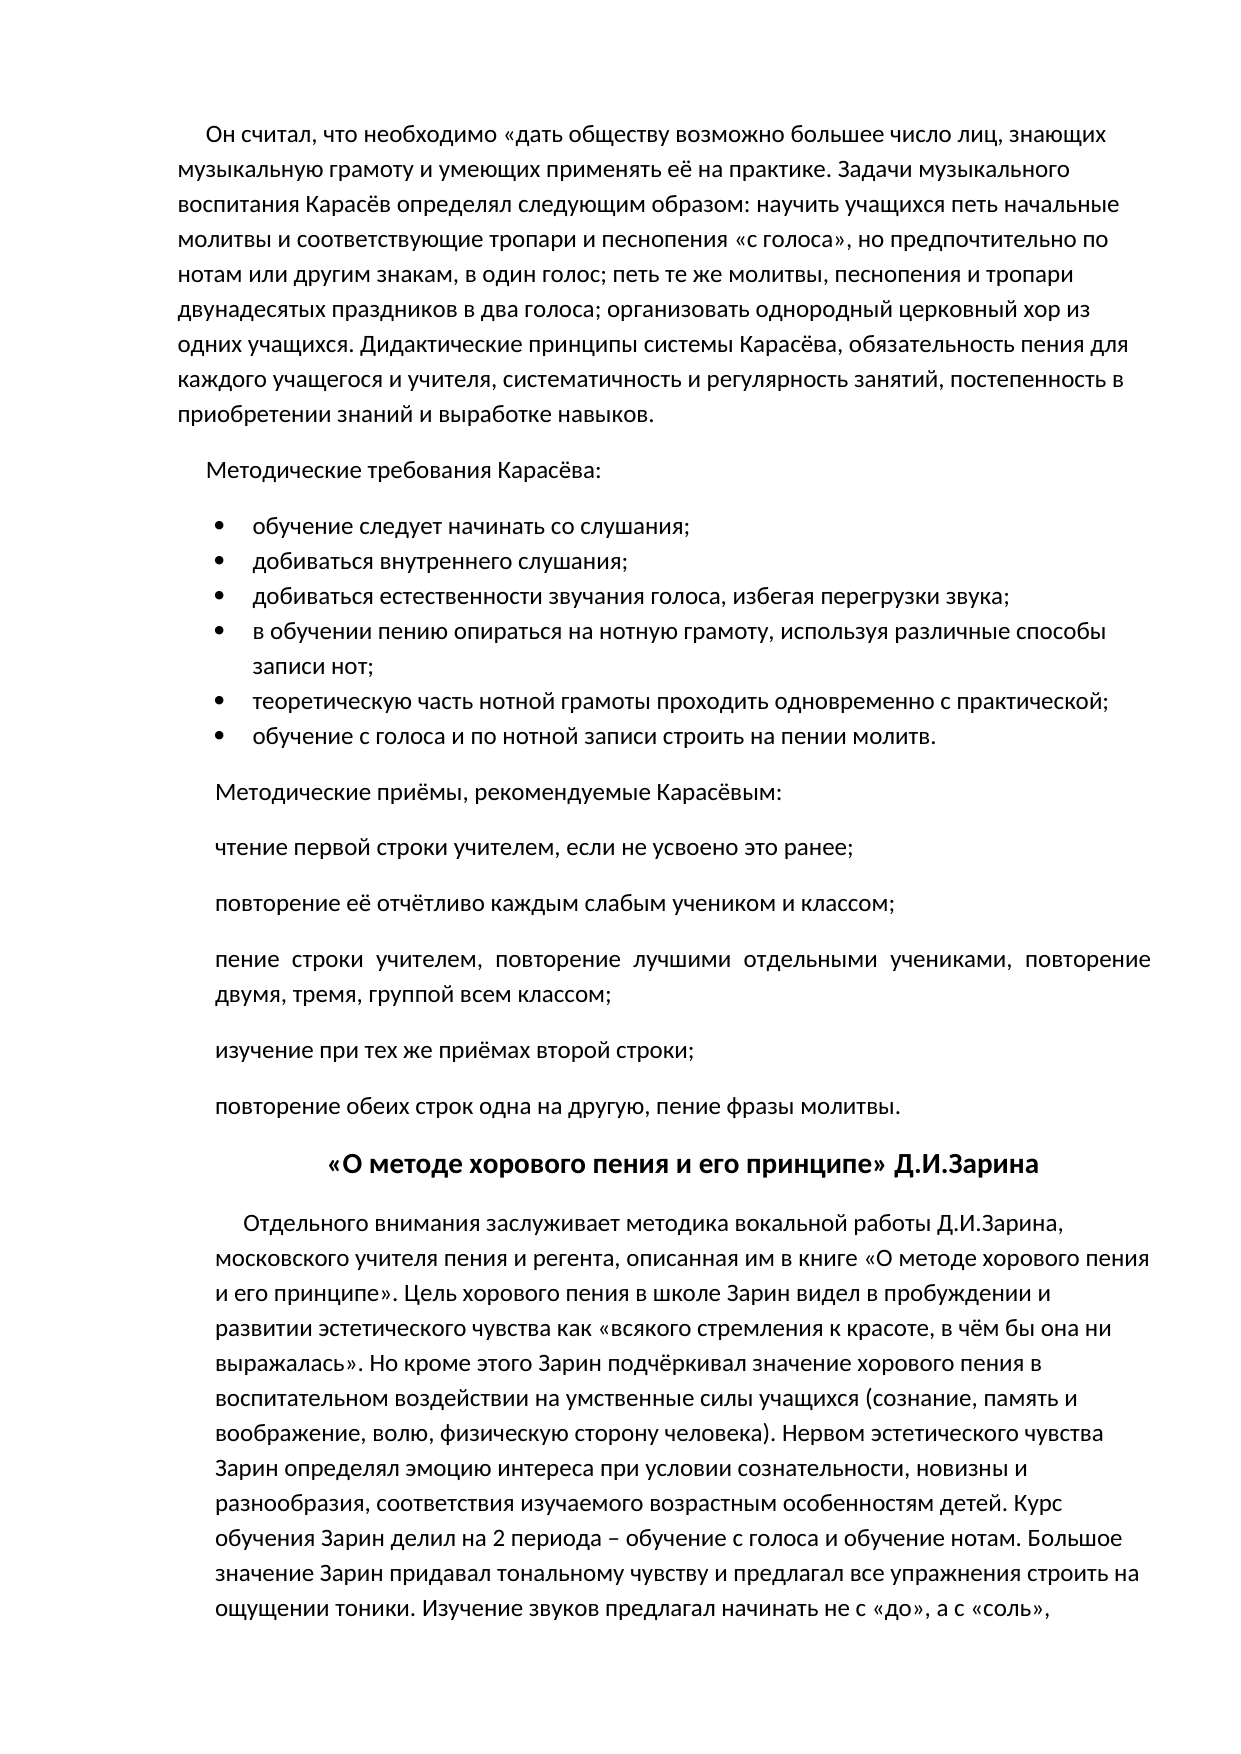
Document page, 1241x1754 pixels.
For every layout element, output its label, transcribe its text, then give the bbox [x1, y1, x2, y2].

text повторение её отчётливо каждым слабым учеником и классом; [215, 887, 1152, 918]
list добиваться естественности звучания голоса, избегая перегрузки звука; [215, 580, 1152, 610]
list добиваться внутреннего слушания; [215, 545, 1152, 575]
text пение строки учителем, повторение лучшими отдельными учениками, повторение двумя, тремя, группой всем классом; [215, 943, 1152, 1009]
text изучение при тех же приёмах второй строки; [215, 1034, 1152, 1064]
list обучение с голоса и по нотной записи строить на пении молитв. [215, 720, 1152, 750]
text «О методе хорового пения и его принципе» Д.И.Зарина [215, 1146, 1152, 1181]
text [215, 1207, 1152, 1623]
list в обучении пению опираться на нотную грамоту, используя различные способы записи нот; [215, 615, 1152, 680]
text чтение первой строки учителем, если не усвоено это ранее; [215, 831, 1152, 862]
text Методические приёмы, рекомендуемые Карасёвым: [215, 776, 1152, 806]
list обучение следует начинать со слушания; [215, 510, 1152, 540]
text Он считал, что необходимо «дать обществу возможно большее число лиц, знающих музыкальную грамоту и умеющих применять её на практике. Задачи музыкального воспитания Карасёв определял следующим образом: научить учащихся петь начальные молитвы и соответствующие тропари и песнопения «с голоса», но предпочтительно по нотам или другим знакам, в один голос; петь те же молитвы, песнопения и тропари двунадесятых праздников в два голоса; организовать однородный церковный хор из одних учащихся. Дидактические принципы системы Карасёва, обязательность пения для каждого учащегося и учителя, систематичность и регулярность занятий, постепенность в приобретении знаний и выработке навыков. [177, 118, 1152, 429]
text Методические требования Карасёва: [177, 454, 1152, 484]
list теоретическую часть нотной грамоты проходить одновременно с практической; [215, 685, 1152, 715]
text повторение обеих строк одна на другую, пение фразы молитвы. [215, 1090, 1152, 1120]
